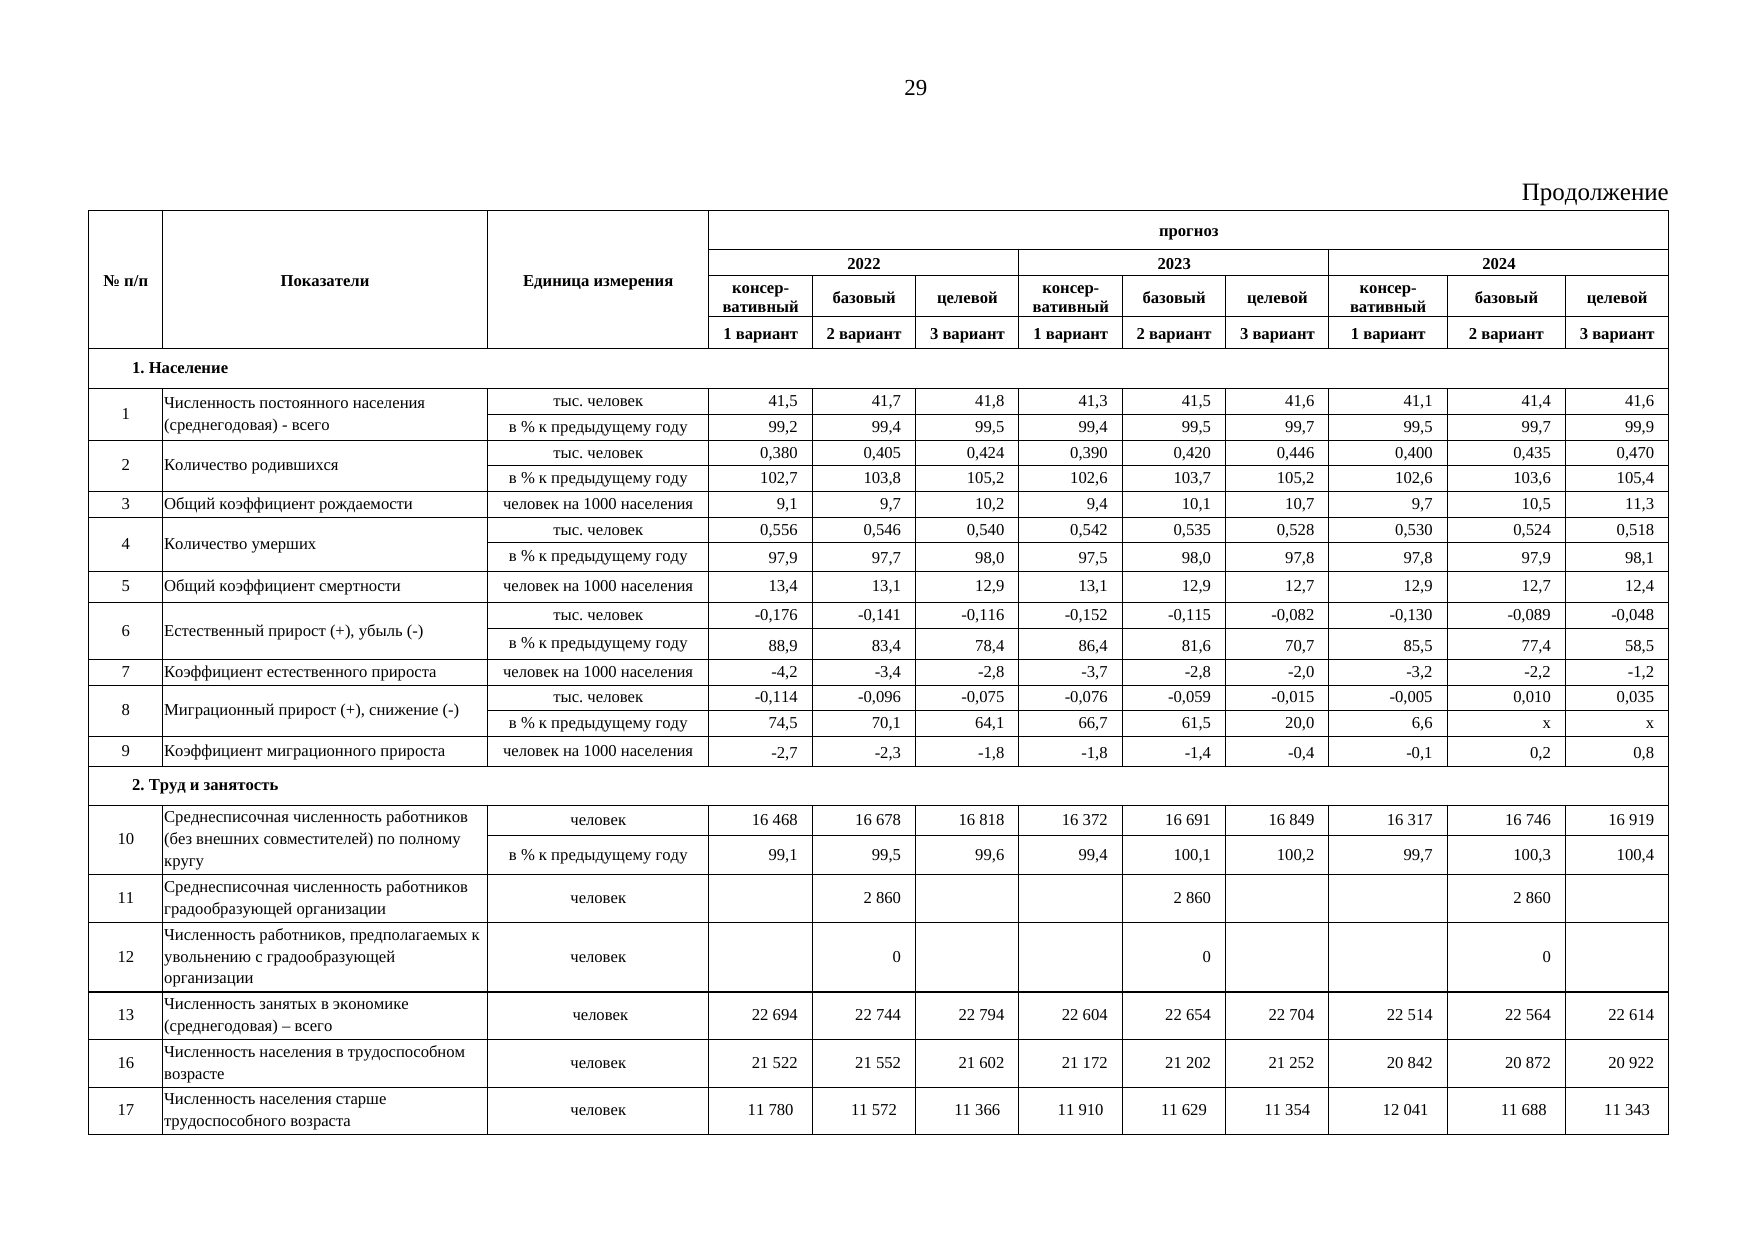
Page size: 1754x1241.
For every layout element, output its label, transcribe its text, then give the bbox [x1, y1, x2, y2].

table_cell 88,9 [709, 629, 812, 659]
table_cell 0,405 [813, 441, 915, 465]
table_cell 0,530 [1329, 518, 1447, 542]
table_cell Среднесписочная численность работников (без внешних совместителей) по полному кругу [163, 806, 487, 874]
table_cell тыс. человек [488, 686, 708, 710]
table_cell 0,400 [1329, 441, 1447, 465]
table_cell консер- вативный [1329, 276, 1447, 316]
table_cell консер- вативный [1019, 276, 1122, 316]
table_cell 70,7 [1226, 629, 1328, 659]
table_cell -0,130 [1329, 603, 1447, 628]
table_cell 70,1 [813, 711, 915, 736]
table_cell 3 вариант [1226, 317, 1328, 348]
table_cell 99,5 [1329, 415, 1447, 440]
table_cell 102,6 [1019, 466, 1122, 491]
table_cell 2 вариант [1448, 317, 1565, 348]
table_cell 22 514 [1329, 993, 1447, 1039]
table_cell -0,1 [1329, 737, 1447, 766]
table_cell 0,546 [813, 518, 915, 542]
table_cell 7 [89, 660, 162, 685]
table_cell базовый [1123, 276, 1225, 316]
table_cell 83,4 [813, 629, 915, 659]
table_cell х [1448, 711, 1565, 736]
table_cell 97,8 [1329, 543, 1447, 571]
table_cell 81,6 [1123, 629, 1225, 659]
table_cell -3,4 [813, 660, 915, 685]
table_cell 100,4 [1566, 836, 1668, 874]
table_cell тыс. человек [488, 518, 708, 542]
table_cell человек [488, 875, 708, 922]
table_cell Общий коэффициент рождаемости [163, 492, 487, 517]
table_cell -0,076 [1019, 686, 1122, 710]
table_cell 11 343 [1566, 1088, 1668, 1134]
table_cell -2,7 [709, 737, 812, 766]
table_cell 99,6 [916, 836, 1018, 874]
table_cell [1566, 875, 1668, 922]
table_cell -0,005 [1329, 686, 1447, 710]
table_cell 10,7 [1226, 492, 1328, 517]
table_cell 97,9 [1448, 543, 1565, 571]
table_cell 9 [89, 737, 162, 766]
table_cell 99,4 [813, 415, 915, 440]
table_cell 20 922 [1566, 1040, 1668, 1087]
table_cell 41,6 [1566, 389, 1668, 414]
table_cell 21 522 [709, 1040, 812, 1087]
table_cell 11 688 [1448, 1088, 1565, 1134]
table_cell 0,556 [709, 518, 812, 542]
table_cell -2,8 [916, 660, 1018, 685]
table_cell 22 704 [1226, 993, 1328, 1039]
table_cell [916, 875, 1018, 922]
table_cell 3 вариант [916, 317, 1018, 348]
table_cell 0,524 [1448, 518, 1565, 542]
table_cell 3 [89, 492, 162, 517]
table_cell целевой [916, 276, 1018, 316]
table_cell 0,518 [1566, 518, 1668, 542]
table_cell 0,535 [1123, 518, 1225, 542]
table_cell 21 602 [916, 1040, 1018, 1087]
table_cell 0,542 [1019, 518, 1122, 542]
table_cell 22 604 [1019, 993, 1122, 1039]
table_cell 6 [89, 603, 162, 659]
table_cell 97,9 [709, 543, 812, 571]
table_cell 41,1 [1329, 389, 1447, 414]
table_cell 1 вариант [1019, 317, 1122, 348]
table_cell Среднесписочная численность работников градообразующей организации [163, 875, 487, 922]
table_cell 0,390 [1019, 441, 1122, 465]
table_cell -0,082 [1226, 603, 1328, 628]
table_cell 103,8 [813, 466, 915, 491]
table_cell 10,2 [916, 492, 1018, 517]
table_cell 41,3 [1019, 389, 1122, 414]
table_cell в % к предыдущему году [488, 415, 708, 440]
table_cell 5 [89, 572, 162, 602]
table_cell 9,7 [813, 492, 915, 517]
table_cell 11 910 [1019, 1088, 1122, 1134]
table_cell -2,8 [1123, 660, 1225, 685]
table_cell 16 317 [1329, 806, 1447, 835]
table_cell 21 172 [1019, 1040, 1122, 1087]
table_cell 102,7 [709, 466, 812, 491]
table_cell человек [488, 993, 708, 1039]
table_cell 100,3 [1448, 836, 1565, 874]
table_cell человек [488, 1088, 708, 1134]
table_cell 16 746 [1448, 806, 1565, 835]
table_cell 58,5 [1566, 629, 1668, 659]
table_cell 2022 [709, 250, 1018, 275]
table_cell 6,6 [1329, 711, 1447, 736]
table_cell -0,176 [709, 603, 812, 628]
table_cell 1 [89, 389, 162, 440]
table_cell 16 468 [709, 806, 812, 835]
table_cell 1 вариант [1329, 317, 1447, 348]
table_cell 9,7 [1329, 492, 1447, 517]
table_cell 98,0 [1123, 543, 1225, 571]
table_cell 8 [89, 686, 162, 736]
table_cell человек на 1000 населения [488, 660, 708, 685]
table_cell 1. Население [89, 349, 1668, 388]
table_cell 2 860 [813, 875, 915, 922]
table_cell 0,010 [1448, 686, 1565, 710]
table_cell 0,540 [916, 518, 1018, 542]
table_cell человек на 1000 населения [488, 737, 708, 766]
table_cell 13,1 [813, 572, 915, 602]
table_cell 22 794 [916, 993, 1018, 1039]
table_cell 13 [89, 993, 162, 1039]
table_cell 22 654 [1123, 993, 1225, 1039]
table_cell [1329, 923, 1447, 991]
table_cell 99,5 [1123, 415, 1225, 440]
table_cell целевой [1226, 276, 1328, 316]
table_cell 20 872 [1448, 1040, 1565, 1087]
table_cell х [1566, 711, 1668, 736]
table_cell Численность работников, предполагаемых к увольнению с градообразующей организации [163, 923, 487, 991]
table_cell человек [488, 1040, 708, 1087]
table_cell 0,380 [709, 441, 812, 465]
table_header № п/п [89, 211, 162, 348]
table_cell -0,116 [916, 603, 1018, 628]
table_cell 1 вариант [709, 317, 812, 348]
table_cell 0 [813, 923, 915, 991]
table_cell Количество умерших [163, 518, 487, 571]
table_cell в % к предыдущему году [488, 711, 708, 736]
table_cell 10 [89, 806, 162, 874]
table_cell 0,2 [1448, 737, 1565, 766]
table_cell 2 вариант [813, 317, 915, 348]
table_cell -0,141 [813, 603, 915, 628]
table_cell 41,4 [1448, 389, 1565, 414]
table_cell 12,9 [1123, 572, 1225, 602]
table_cell 78,4 [916, 629, 1018, 659]
table_cell 22 744 [813, 993, 915, 1039]
table_cell 12,9 [1329, 572, 1447, 602]
table_cell 2 860 [1123, 875, 1225, 922]
table_cell Естественный прирост (+), убыль (-) [163, 603, 487, 659]
table_cell 17 [89, 1088, 162, 1134]
table_cell -0,015 [1226, 686, 1328, 710]
table_cell 0 [1448, 923, 1565, 991]
table_cell [1329, 875, 1447, 922]
table_cell -3,7 [1019, 660, 1122, 685]
table_cell 97,7 [813, 543, 915, 571]
table_cell 85,5 [1329, 629, 1447, 659]
table_cell 16 818 [916, 806, 1018, 835]
table_cell 0,528 [1226, 518, 1328, 542]
table_cell 99,2 [709, 415, 812, 440]
table_cell 97,5 [1019, 543, 1122, 571]
table_cell 9,4 [1019, 492, 1122, 517]
table_cell -0,096 [813, 686, 915, 710]
table_cell 99,7 [1448, 415, 1565, 440]
table_cell -0,4 [1226, 737, 1328, 766]
table_cell 12,7 [1448, 572, 1565, 602]
table_cell 99,5 [813, 836, 915, 874]
table_cell 102,6 [1329, 466, 1447, 491]
table_cell 0,420 [1123, 441, 1225, 465]
table_cell 61,5 [1123, 711, 1225, 736]
table_cell 41,5 [1123, 389, 1225, 414]
table_cell -1,8 [1019, 737, 1122, 766]
table_cell 11 629 [1123, 1088, 1225, 1134]
table_cell 16 919 [1566, 806, 1668, 835]
table_cell 20 842 [1329, 1040, 1447, 1087]
table_cell 64,1 [916, 711, 1018, 736]
table_cell 99,4 [1019, 836, 1122, 874]
table_cell 16 849 [1226, 806, 1328, 835]
table_cell в % к предыдущему году [488, 629, 708, 659]
table_header прогноз [709, 211, 1668, 248]
table_cell 21 202 [1123, 1040, 1225, 1087]
table_cell -3,2 [1329, 660, 1447, 685]
table_cell -2,0 [1226, 660, 1328, 685]
table_cell 0,470 [1566, 441, 1668, 465]
table_cell 66,7 [1019, 711, 1122, 736]
table_cell 22 564 [1448, 993, 1565, 1039]
table_cell [1226, 875, 1328, 922]
table_cell тыс. человек [488, 389, 708, 414]
table_cell 12,4 [1566, 572, 1668, 602]
table_cell Численность занятых в экономике (среднегодовая) – всего [163, 993, 487, 1039]
table_cell 20,0 [1226, 711, 1328, 736]
table_cell 99,7 [1226, 415, 1328, 440]
table_cell 12,9 [916, 572, 1018, 602]
table_header Показатели [163, 211, 487, 348]
table_cell 0,8 [1566, 737, 1668, 766]
table_cell человек на 1000 населения [488, 492, 708, 517]
table_cell 0,424 [916, 441, 1018, 465]
table_cell 16 [89, 1040, 162, 1087]
table_cell 12 041 [1329, 1088, 1447, 1134]
table_cell 99,9 [1566, 415, 1668, 440]
table_cell -2,3 [813, 737, 915, 766]
table_cell 13,4 [709, 572, 812, 602]
table_cell 99,5 [916, 415, 1018, 440]
table_cell [1566, 923, 1668, 991]
table_cell 9,1 [709, 492, 812, 517]
table_cell 100,1 [1123, 836, 1225, 874]
table_cell 13,1 [1019, 572, 1122, 602]
table_cell 16 691 [1123, 806, 1225, 835]
table_cell в % к предыдущему году [488, 543, 708, 571]
table_cell 41,5 [709, 389, 812, 414]
table_cell 0 [1123, 923, 1225, 991]
table_cell 86,4 [1019, 629, 1122, 659]
table_cell 41,6 [1226, 389, 1328, 414]
table_cell 41,8 [916, 389, 1018, 414]
table_cell [1226, 923, 1328, 991]
table_cell базовый [813, 276, 915, 316]
table_cell 105,4 [1566, 466, 1668, 491]
table_cell 2023 [1019, 250, 1328, 275]
table_cell -1,4 [1123, 737, 1225, 766]
table_cell 12 [89, 923, 162, 991]
table_cell 16 678 [813, 806, 915, 835]
table_cell консер- вативный [709, 276, 812, 316]
text Продолжение [118, 177, 1668, 206]
table_cell Коэффициент естественного прироста [163, 660, 487, 685]
table_cell 11 354 [1226, 1088, 1328, 1134]
table_cell -0,059 [1123, 686, 1225, 710]
table_cell [1019, 875, 1122, 922]
table_cell 97,8 [1226, 543, 1328, 571]
table_cell [1019, 923, 1122, 991]
table_cell 4 [89, 518, 162, 571]
table_cell Коэффициент миграционного прироста [163, 737, 487, 766]
table_cell 21 552 [813, 1040, 915, 1087]
table_cell -1,8 [916, 737, 1018, 766]
table_cell 100,2 [1226, 836, 1328, 874]
table_cell 11,3 [1566, 492, 1668, 517]
table_cell 3 вариант [1566, 317, 1668, 348]
table_cell -4,2 [709, 660, 812, 685]
table_cell [709, 923, 812, 991]
table_cell -0,114 [709, 686, 812, 710]
table_cell в % к предыдущему году [488, 836, 708, 874]
table_cell 105,2 [1226, 466, 1328, 491]
table_cell 98,0 [916, 543, 1018, 571]
table_cell 10,1 [1123, 492, 1225, 517]
table_cell в % к предыдущему году [488, 466, 708, 491]
table_cell 98,1 [1566, 543, 1668, 571]
table_cell Общий коэффициент смертности [163, 572, 487, 602]
table_cell тыс. человек [488, 441, 708, 465]
table_cell 0,446 [1226, 441, 1328, 465]
table_cell 22 694 [709, 993, 812, 1039]
table_cell 11 780 [709, 1088, 812, 1134]
table_cell -1,2 [1566, 660, 1668, 685]
table_cell Численность населения старше трудоспособного возраста [163, 1088, 487, 1134]
table_cell 103,7 [1123, 466, 1225, 491]
table_cell 10,5 [1448, 492, 1565, 517]
table_cell -0,115 [1123, 603, 1225, 628]
table_header Единица измерения [488, 211, 708, 348]
table_cell Численность постоянного населения (среднегодовая) - всего [163, 389, 487, 440]
table_cell Миграционный прирост (+), снижение (-) [163, 686, 487, 736]
table_cell 12,7 [1226, 572, 1328, 602]
table_cell человек [488, 923, 708, 991]
table_cell 22 614 [1566, 993, 1668, 1039]
table_cell целевой [1566, 276, 1668, 316]
table_cell 77,4 [1448, 629, 1565, 659]
table_cell 21 252 [1226, 1040, 1328, 1087]
table_cell 2 вариант [1123, 317, 1225, 348]
table_cell 11 572 [813, 1088, 915, 1134]
table_cell -0,075 [916, 686, 1018, 710]
table_cell 11 366 [916, 1088, 1018, 1134]
table_cell 2 [89, 441, 162, 491]
table_cell 0,035 [1566, 686, 1668, 710]
table_cell 105,2 [916, 466, 1018, 491]
table_cell 2 860 [1448, 875, 1565, 922]
table_cell -0,152 [1019, 603, 1122, 628]
table_cell человек [488, 806, 708, 835]
table_cell [709, 875, 812, 922]
table_cell 2024 [1329, 250, 1668, 275]
table_cell тыс. человек [488, 603, 708, 628]
table_cell -2,2 [1448, 660, 1565, 685]
table_cell 99,7 [1329, 836, 1447, 874]
table_cell 2. Труд и занятость [89, 767, 1668, 804]
table_cell Численность населения в трудоспособном возрасте [163, 1040, 487, 1087]
table_cell базовый [1448, 276, 1565, 316]
table_cell 74,5 [709, 711, 812, 736]
table_cell [916, 923, 1018, 991]
table_cell 16 372 [1019, 806, 1122, 835]
table_cell 41,7 [813, 389, 915, 414]
table_cell 11 [89, 875, 162, 922]
table_cell 0,435 [1448, 441, 1565, 465]
table_cell человек на 1000 населения [488, 572, 708, 602]
table_cell -0,048 [1566, 603, 1668, 628]
table_cell 99,4 [1019, 415, 1122, 440]
table_cell Количество родившихся [163, 441, 487, 491]
table_cell 99,1 [709, 836, 812, 874]
table_cell 103,6 [1448, 466, 1565, 491]
table_cell -0,089 [1448, 603, 1565, 628]
